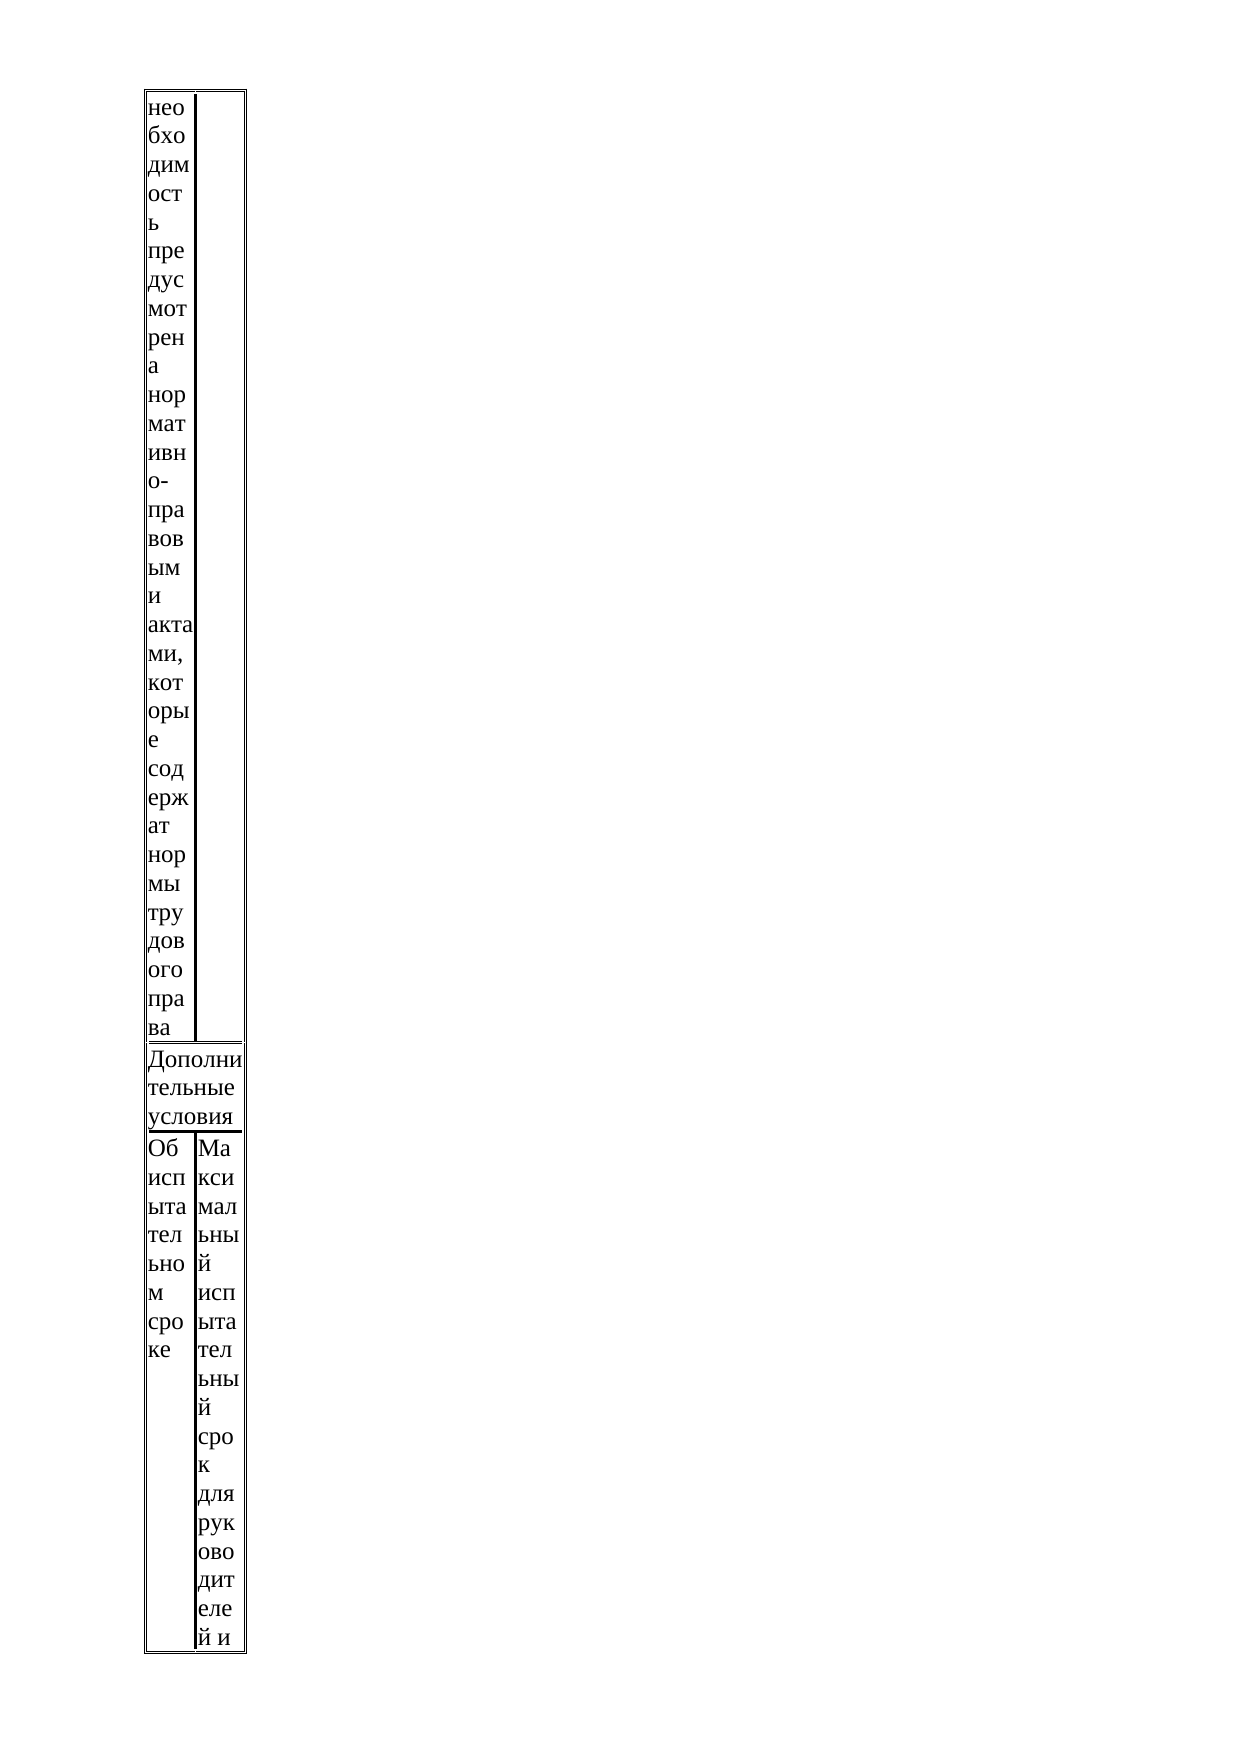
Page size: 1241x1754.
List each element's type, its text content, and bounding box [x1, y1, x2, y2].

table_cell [147, 1130, 195, 1651]
table_cell Дополнительные условия [145, 1041, 245, 1130]
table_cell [195, 1130, 244, 1651]
table_cell [195, 92, 244, 1041]
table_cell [147, 92, 195, 1041]
